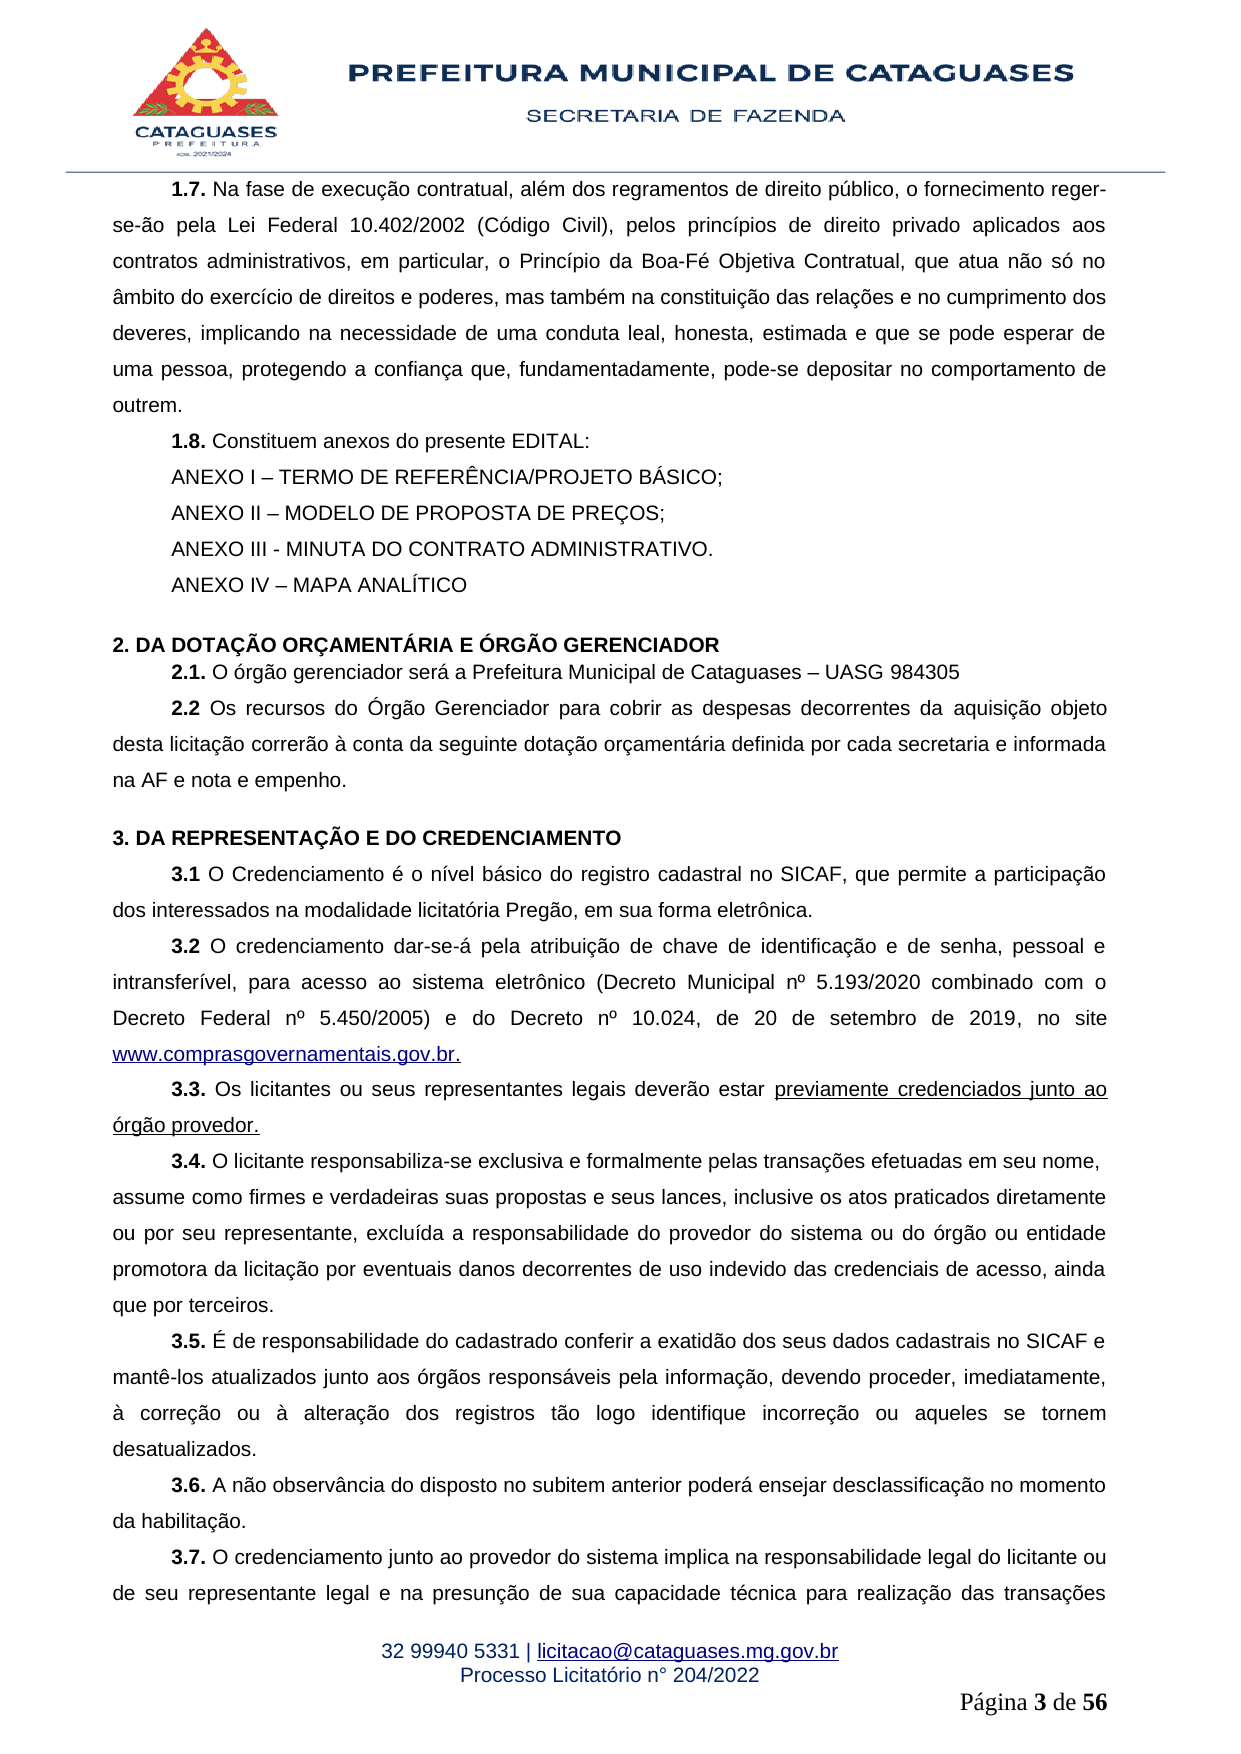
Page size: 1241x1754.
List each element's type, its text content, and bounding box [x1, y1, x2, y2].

text ANEXO III - MINUTA DO CONTRATO ADMINISTRATIVO. [171, 537, 1107, 561]
text 3.1 O Credenciamento é o nível básico do registro cadastral no SICAF, que permite a participação dos interessados na modalidade licitatória Pregão, em sua forma eletrônica. [112, 862, 1107, 922]
text ANEXO I – TERMO DE REFERÊNCIA/PROJETO BÁSICO; [171, 465, 1107, 489]
text ANEXO IV – MAPA ANALÍTICO [171, 573, 1107, 597]
text assume como firmes e verdadeiras suas propostas e seus lances, inclusive os atos praticados diretamente ou por seu representante, excluída a responsabilidade do provedor do sistema ou do órgão ou entidade promotora da licitação por eventuais danos decorrentes de uso indevido das credenciais de acesso, ainda que por terceiros. [112, 1185, 1107, 1317]
text 2.1. O órgão gerenciador será a Prefeitura Municipal de Cataguases – UASG 984305 [112, 660, 1107, 684]
text 3.4. O licitante responsabiliza-se exclusiva e formalmente pelas transações efetuadas em seu nome, [112, 1149, 1107, 1173]
text 2.2 Os recursos do Órgão Gerenciador para cobrir as despesas decorrentes da aquisição objeto desta licitação correrão à conta da seguinte dotação orçamentária definida por cada secretaria e informada na AF e nota e empenho. [112, 696, 1107, 792]
text 3.6. A não observância do disposto no subitem anterior poderá ensejar desclassificação no momento da habilitação. [112, 1473, 1107, 1532]
text 3.5. É de responsabilidade do cadastrado conferir a exatidão dos seus dados cadastrais no SICAF e mantê-los atualizados junto aos órgãos responsáveis pela informação, devendo proceder, imediatamente, à correção ou à alteração dos registros tão logo identifique incorreção ou aqueles se tornem desatualizados. [112, 1329, 1107, 1461]
text ANEXO II – MODELO DE PROPOSTA DE PREÇOS; [171, 501, 1107, 525]
text 3.2 O credenciamento dar-se-á pela atribuição de chave de identificação e de senha, pessoal e intransferível, para acesso ao sistema eletrônico (Decreto Municipal nº 5.193/2020 combinado com o Decreto Federal nº 5.450/2005) e do Decreto nº 10.024, de 20 de setembro de 2019, no site www.comprasgovernamentais.gov.br. [112, 933, 1107, 1065]
text 1.7. Na fase de execução contratual, além dos regramentos de direito público, o fornecimento reger-se-ão pela Lei Federal 10.402/2002 (Código Civil), pelos princípios de direito privado aplicados aos contratos administrativos, em particular, o Princípio da Boa-Fé Objetiva Contratual, que atua não só no âmbito do exercício de direitos e poderes, mas também na constituição das relações e no cumprimento dos deveres, implicando na necessidade de uma conduta leal, honesta, estimada e que se pode esperar de uma pessoa, protegendo a confiança que, fundamentadamente, pode-se depositar no comportamento de outrem. [112, 177, 1107, 417]
text 1.8. Constituem anexos do presente EDITAL: [171, 429, 1107, 453]
text 3.3. Os licitantes ou seus representantes legais deverão estar previamente credenciados junto ao órgão provedor. [112, 1077, 1107, 1137]
text 2. DA DOTAÇÃO ORÇAMENTÁRIA E ÓRGÃO GERENCIADOR [112, 632, 1107, 656]
text 3. DA REPRESENTAÇÃO E DO CREDENCIAMENTO [112, 826, 1107, 850]
picture [65, 9, 1166, 200]
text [112, 1544, 1107, 1604]
